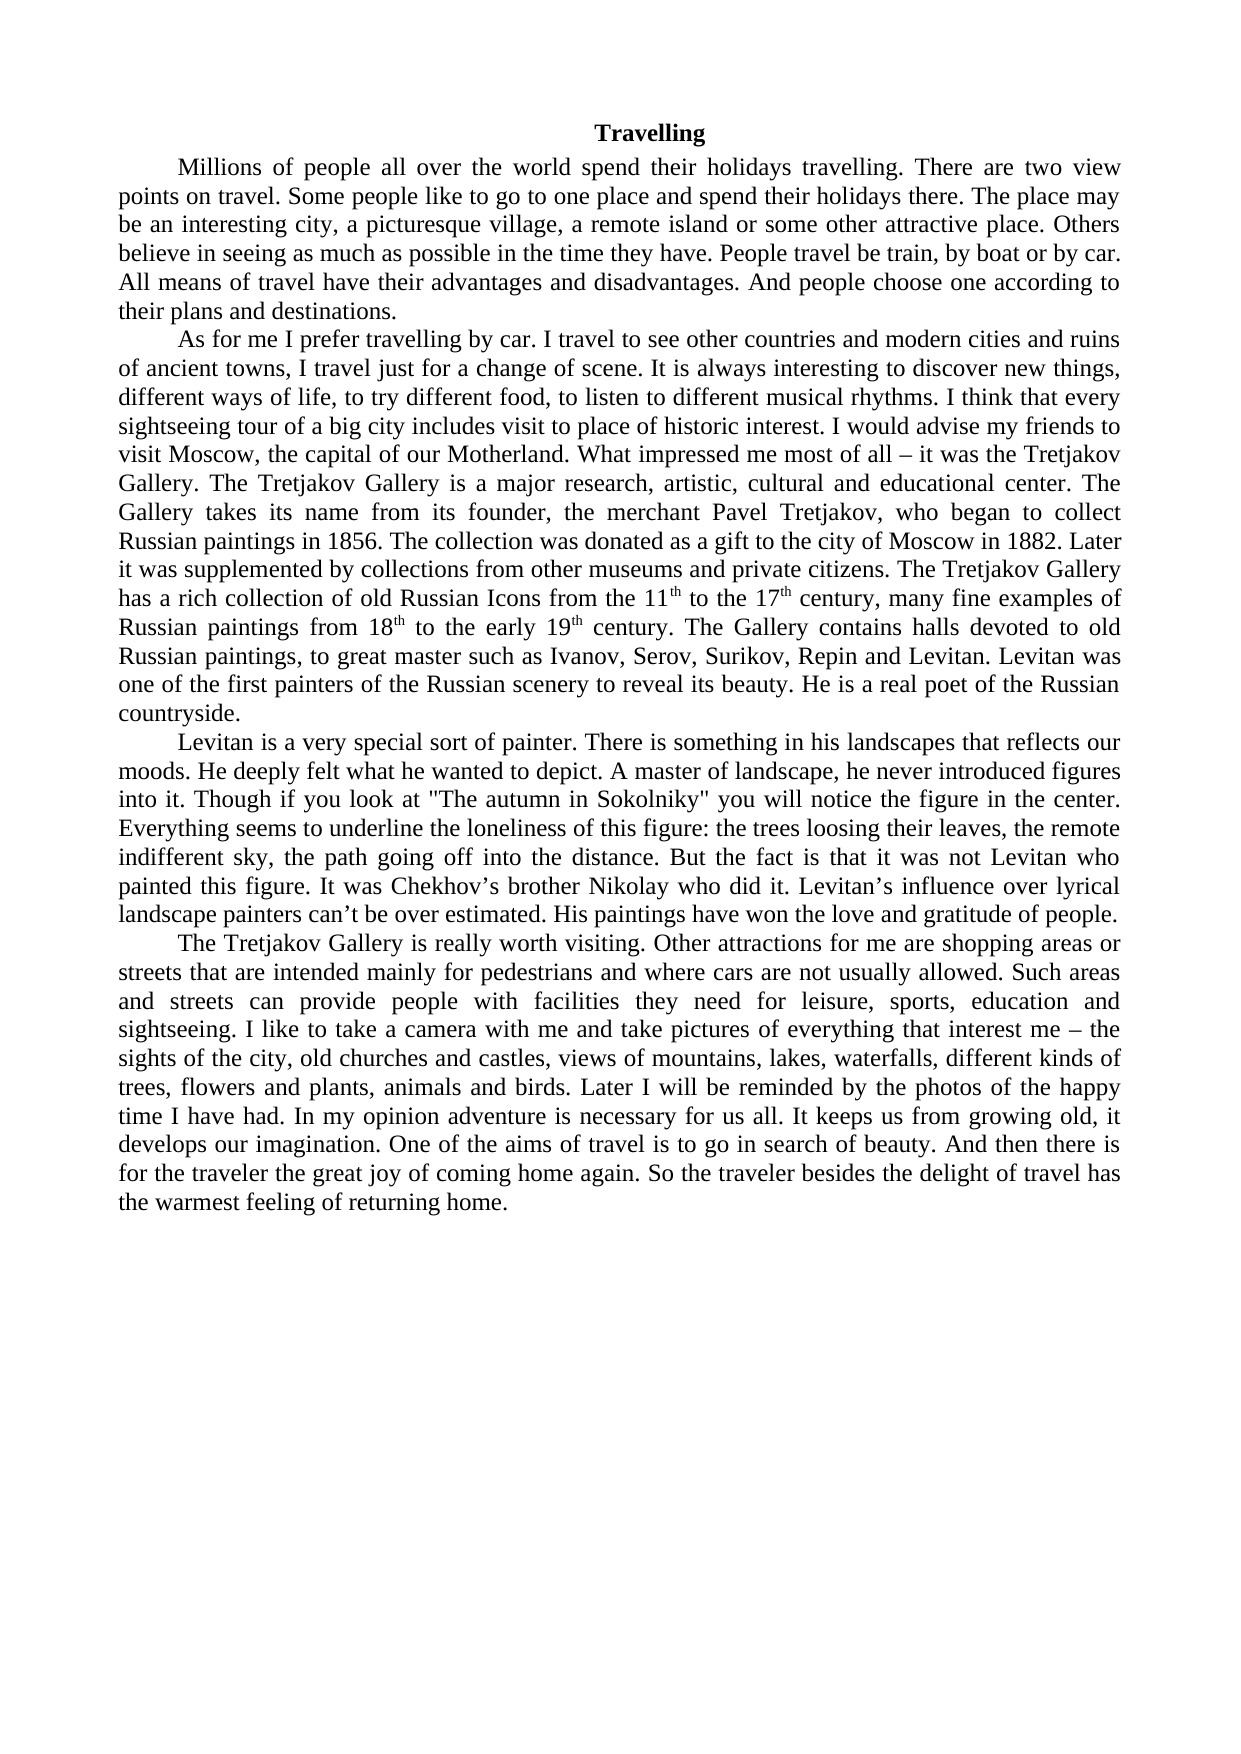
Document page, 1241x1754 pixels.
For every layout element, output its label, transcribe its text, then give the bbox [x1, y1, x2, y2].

text As for me I prefer travelling by car. I travel to see other countries and modern cities and ruins of ancient towns, I travel just for a change of scene. It is always interesting to discover new things, different ways of life, to try different food, to listen to different musical rhythms. I think that every sightseeing tour of a big city includes visit to place of historic interest. I would advise my friends to visit Moscow, the capital of our Motherland. What impressed me most of all – it was the Tretjakov Gallery. The Tretjakov Gallery is a major research, artistic, cultural and educational center. The Gallery takes its name from its founder, the merchant Pavel Tretjakov, who began to collect Russian paintings in 1856. The collection was donated as a gift to the city of Moscow in 1882. Later it was supplemented by collections from other museums and private citizens. The Tretjakov Gallery has a rich collection of old Russian Icons from the 11th to the 17th century, many fine examples of Russian paintings from 18th to the early 19th century. The Gallery contains halls devoted to old Russian paintings, to great master such as Ivanov, Serov, Surikov, Repin and Levitan. Levitan was one of the first painters of the Russian scenery to reveal its beauty. He is a real poet of the Russian countryside. [118, 324, 1122, 727]
text Millions of people all over the world spend their holidays travelling. There are two view points on travel. Some people like to go to one place and spend their holidays there. The place may be an interesting city, a picturesque village, a remote island or some other attractive place. Others believe in seeing as much as possible in the time they have. People travel be train, by boat or by car. All means of travel have their advantages and disadvantages. And people choose one according to their plans and destinations. [118, 152, 1122, 324]
text Levitan is a very special sort of painter. There is something in his landscapes that reflects our moods. He deeply felt what he wanted to depict. A master of landscape, he never introduced figures into it. Though if you look at "The autumn in Sokolniky" you will notice the figure in the center. Everything seems to underline the loneliness of this figure: the trees loosing their leaves, the remote indifferent sky, the path going off into the distance. But the fact is that it was not Levitan who painted this figure. It was Chekhov’s brother Nikolay who did it. Levitan’s influence over lyrical landscape painters can’t be over estimated. His paintings have won the love and gratitude of people. [118, 727, 1122, 928]
text Travelling [118, 118, 1122, 147]
text The Tretjakov Gallery is really worth visiting. Other attractions for me are shopping areas or streets that are intended mainly for pedestrians and where cars are not usually allowed. Such areas and streets can provide people with facilities they need for leisure, sports, education and sightseeing. I like to take a camera with me and take pictures of everything that interest me – the sights of the city, old churches and castles, views of mountains, lakes, waterfalls, different kinds of trees, flowers and plants, animals and birds. Later I will be reminded by the photos of the happy time I have had. In my opinion adventure is necessary for us all. It keeps us from growing old, it develops our imagination. One of the aims of travel is to go in search of beauty. And then there is for the traveler the great joy of coming home again. So the traveler besides the delight of travel has the warmest feeling of returning home. [118, 928, 1122, 1216]
